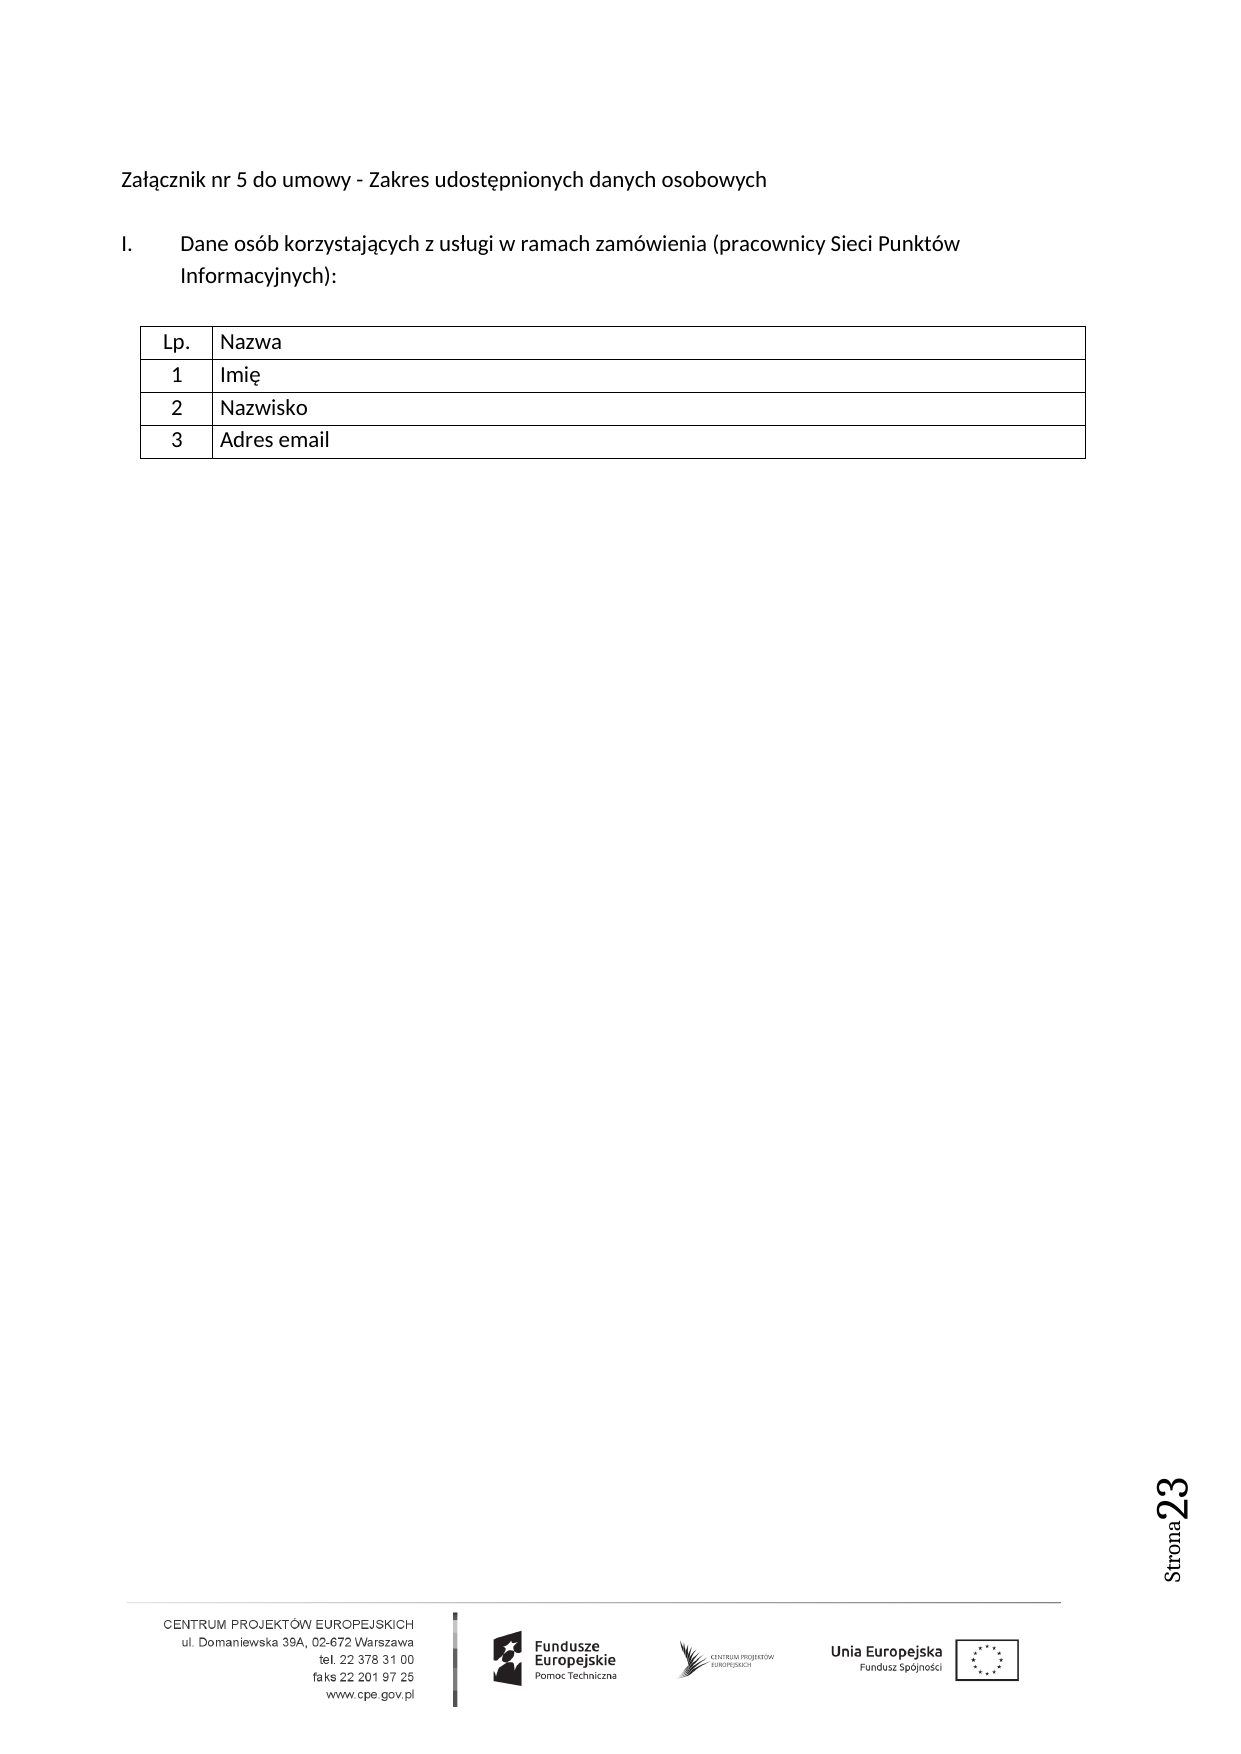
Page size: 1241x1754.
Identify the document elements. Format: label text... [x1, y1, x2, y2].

text Załącznik nr 5 do umowy - Zakres udostępnionych danych osobowych [121, 165, 1105, 193]
picture [121, 1597, 1066, 1712]
table_cell Adres email [213, 426, 1085, 457]
table_cell Imię [213, 360, 1085, 392]
list Dane osób korzystających z usługi w ramach zamówienia (pracownicy Sieci Punktów Informacyjnych): [121, 229, 1105, 289]
table_cell 2 [141, 393, 212, 424]
table_cell 1 [141, 360, 212, 392]
table_header Nazwa [213, 327, 1085, 359]
table_cell Nazwisko [213, 393, 1085, 424]
table_cell 3 [141, 426, 212, 457]
table_header Lp. [141, 327, 212, 359]
